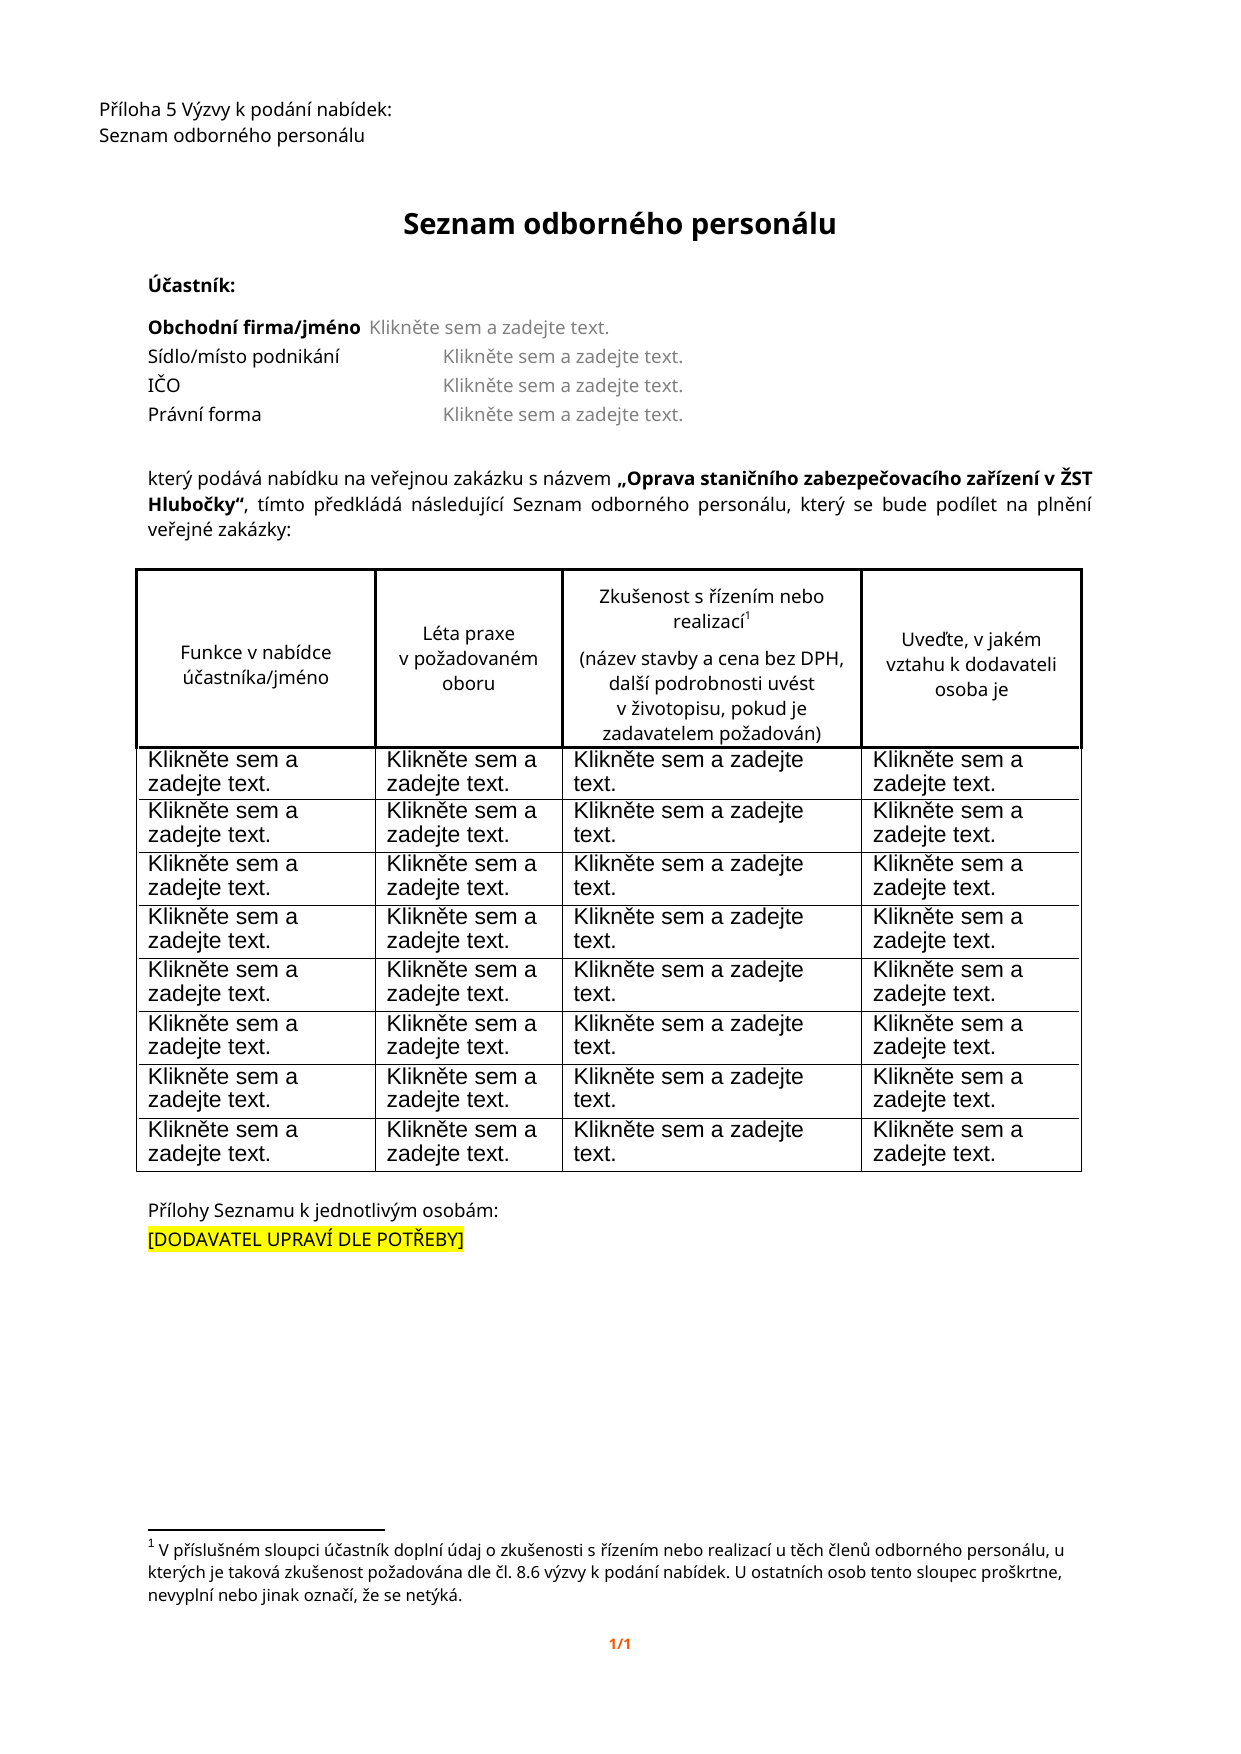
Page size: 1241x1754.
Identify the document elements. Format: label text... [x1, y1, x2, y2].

table_header Zkušenost s řízením nebo realizací (název stavby a cena bez DPH, další podrobnosti uvést v životopisu, pokud je zadavatelem požadován) [564, 571, 860, 746]
title Seznam odborného personálu [148, 203, 1093, 243]
text Přílohy Seznamu k jednotlivým osobám: [148, 1197, 1093, 1223]
table_header Léta praxe v požadovaném oboru [377, 571, 561, 746]
text Účastník: [148, 268, 1093, 299]
text IČO [148, 369, 1093, 398]
text [DODAVATEL UPRAVÍ DLE POTŘEBY] [148, 1223, 1092, 1252]
text Sídlo/místo podnikání [148, 340, 1093, 369]
table_header Funkce v nabídce účastníka/jméno [138, 571, 374, 746]
text Právní forma [148, 398, 1093, 427]
table_header Uveďte, v jakém vztahu k dodavateli osoba je [863, 571, 1080, 746]
text Obchodní firma/jméno [148, 311, 1093, 340]
text který podává nabídku na veřejnou zakázku s názvem „Oprava staničního zabezpečovacího zařízení v ŽST Hlubočky“, tímto předkládá následující Seznam odborného personálu, který se bude podílet na plnění veřejné zakázky: [148, 465, 1093, 542]
